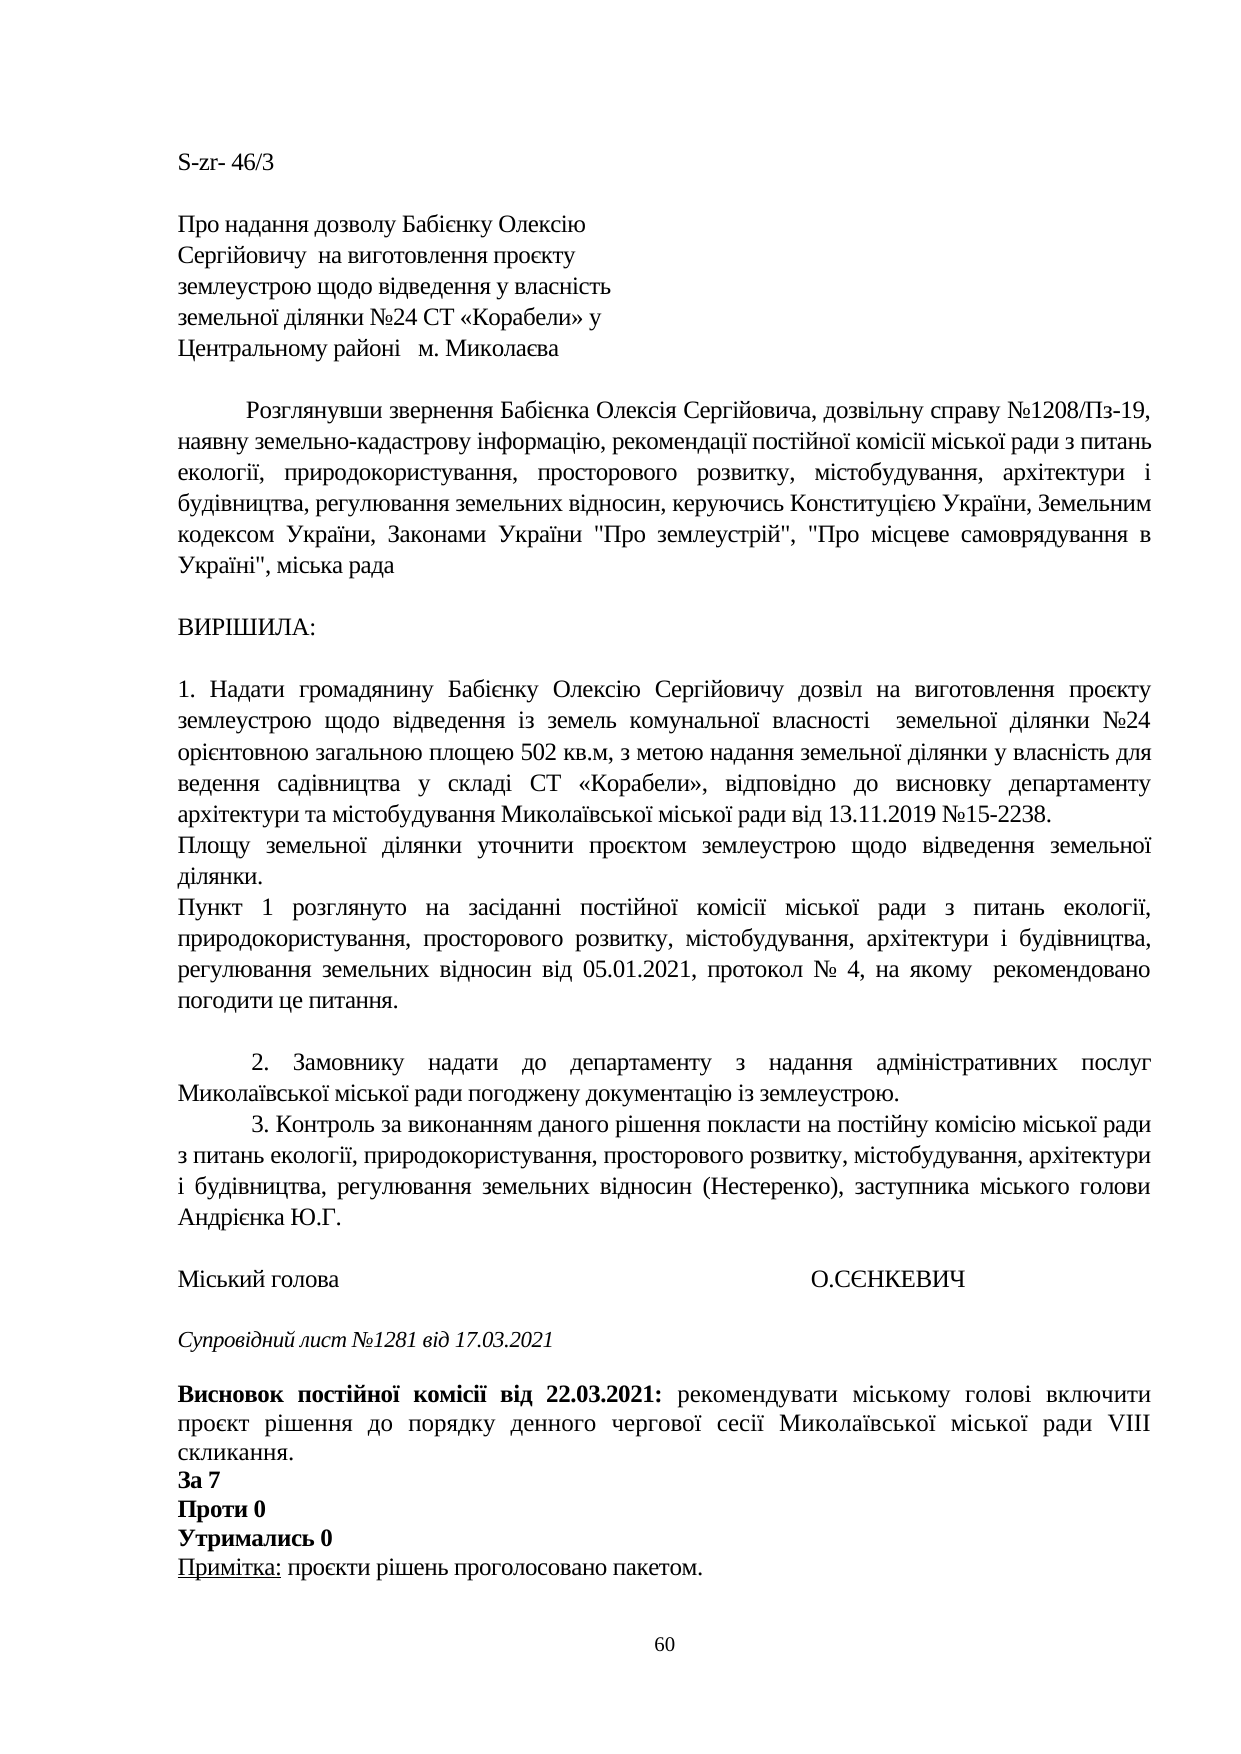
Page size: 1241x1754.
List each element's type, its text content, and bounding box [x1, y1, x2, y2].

text 3. Контроль за виконанням даного рішення покласти на постійну комісію міської ради з питань екології, природокористування, просторового розвитку, містобудування, архітектури і будівництва, регулювання земельних відносин (Нестеренко), заступника міського голови Андрієнка Ю.Г. [177, 1109, 1152, 1231]
text Примітка: проєкти рішень проголосовано пакетом. [177, 1552, 1152, 1580]
text Площу земельної ділянки уточнити проєктом землеустрою щодо відведення земельної ділянки. [177, 830, 1152, 889]
text Про надання дозволу Бабієнку Олексію Сергійовичу на виготовлення проєкту землеустрою щодо відведення у власність земельної ділянки №24 СТ «Корабели» у Центральному районі м. Миколаєва [177, 209, 664, 362]
text ВИРІШИЛА: [177, 612, 1152, 641]
text 1. Надати громадянину Бабієнку Олексію Сергійовичу дозвіл на виготовлення проєкту землеустрою щодо відведення із земель комунальної власності земельної ділянки №24 орієнтовною загальною площею 502 кв.м, з метою надання земельної ділянки у власність для ведення садівництва у складі СТ «Корабели», відповідно до висновку департаменту архітектури та містобудування Миколаївської міської ради від 13.11.2019 №15-2238. [177, 674, 1152, 827]
text Проти 0 [177, 1494, 1152, 1523]
text Міський голова О.СЄНКЕВИЧ [177, 1264, 1152, 1293]
text Висновок постійної комісії від 22.03.2021: рекомендувати міському голові включити проєкт рішення до порядку денного чергової сесії Миколаївської міської ради VIII скликання. [177, 1379, 1152, 1465]
text За 7 [177, 1465, 1152, 1494]
text 2. Замовнику надати до департаменту з надання адміністративних послуг Миколаївської міської ради погоджену документацію із землеустрою. [177, 1047, 1152, 1107]
text Супровідний лист №1281 від 17.03.2021 [177, 1326, 1152, 1353]
text Утримались 0 [177, 1523, 1152, 1552]
text S-zr- 46/3 [177, 147, 1152, 176]
text Пункт 1 розглянуто на засіданні постійної комісії міської ради з питань екології, природокористування, просторового розвитку, містобудування, архітектури і будівництва, регулювання земельних відносин від 05.01.2021, протокол № 4, на якому рекомендовано погодити це питання. [177, 892, 1152, 1014]
text Розглянувши звернення Бабієнка Олексія Сергійовича, дозвільну справу №1208/Пз-19, наявну земельно-кадастрову інформацію, рекомендації постійної комісії міської ради з питань екології, природокористування, просторового розвитку, містобудування, архітектури і будівництва, регулювання земельних відносин, керуючись Конституцією України, Земельним кодексом України, Законами України "Про землеустрій", "Про місцеве самоврядування в Україні", міська рада [177, 395, 1152, 579]
